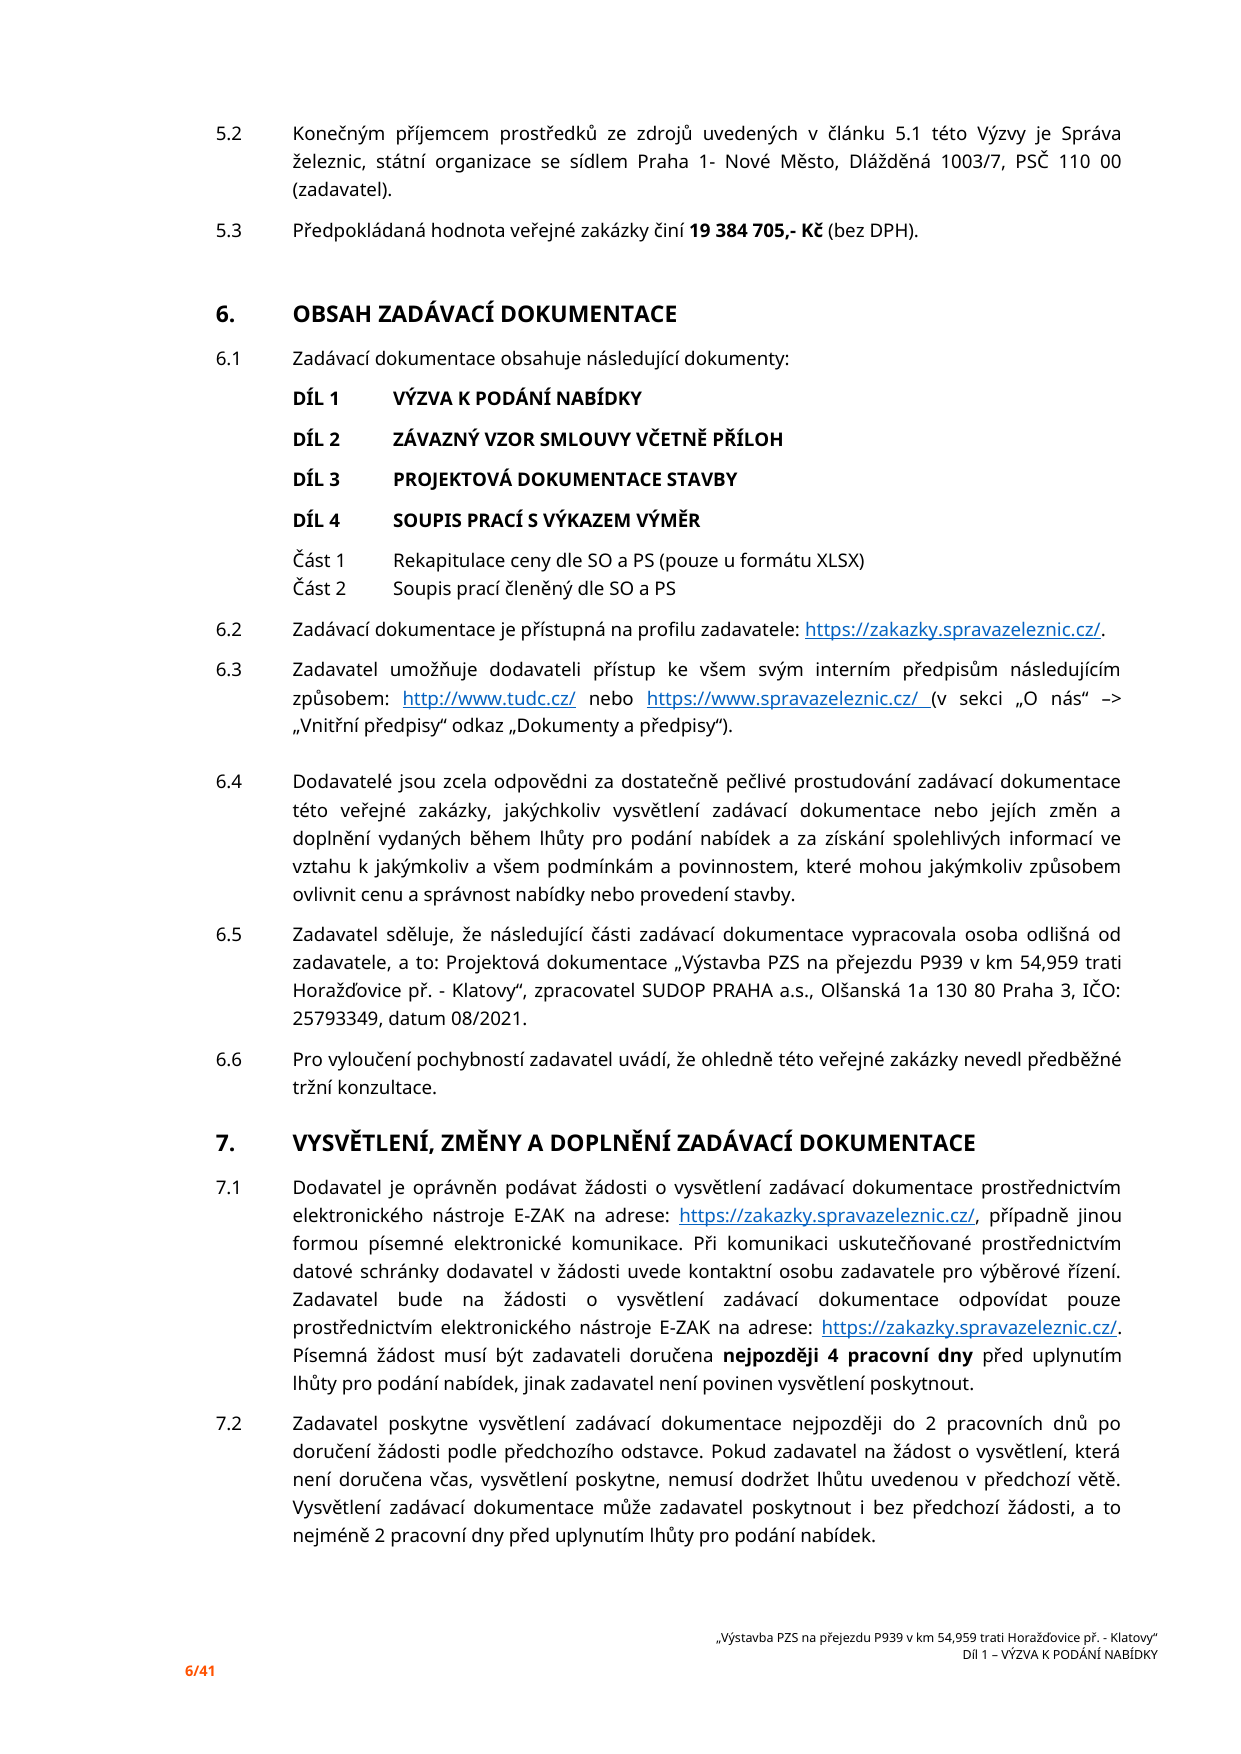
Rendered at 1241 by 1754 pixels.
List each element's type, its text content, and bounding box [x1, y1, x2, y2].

text Zadávací dokumentace obsahuje následující dokumenty: [216, 345, 1122, 371]
text Zadavatel umožňuje dodavateli přístup ke všem svým interním předpisům následujícím způsobem: http://www.tudc.cz/ nebo https://www.spravazeleznic.cz/ (v sekci „O nás“ –> „Vnitřní předpisy“ odkaz „Dokumenty a předpisy“). [216, 657, 1122, 738]
text VYSVĚTLENÍ, ZMĚNY A DOPLNĚNÍ ZADÁVACÍ DOKUMENTACE [216, 1127, 1122, 1158]
text DÍL 1 VÝZVA K PODÁNÍ NABÍDKY [292, 386, 1122, 411]
text Část 1 Rekapitulace ceny dle SO a PS (pouze u formátu XLSX) [292, 548, 1122, 573]
text OBSAH ZADÁVACÍ DOKUMENTACE [216, 298, 1122, 329]
text DÍL 2 ZÁVAZNÝ VZOR SMLOUVY VČETNĚ PŘÍLOH [292, 426, 1122, 452]
text Zadávací dokumentace je přístupná na profilu zadavatele: https://zakazky.spravazeleznic.cz/. [216, 616, 1122, 642]
text Dodavatelé jsou zcela odpovědni za dostatečně pečlivé prostudování zadávací dokumentace této veřejné zakázky, jakýchkoliv vysvětlení zadávací dokumentace nebo jejích změn a doplnění vydaných během lhůty pro podání nabídek a za získání spolehlivých informací ve vztahu k jakýmkoliv a všem podmínkám a povinnostem, které mohou jakýmkoliv způsobem ovlivnit cenu a správnost nabídky nebo provedení stavby. [216, 769, 1122, 906]
text Dodavatel je oprávněn podávat žádosti o vysvětlení zadávací dokumentace prostřednictvím elektronického nástroje E-ZAK na adrese: https://zakazky.spravazeleznic.cz/, případně jinou formou písemné elektronické komunikace. Při komunikaci uskutečňované prostřednictvím datové schránky dodavatel v žádosti uvede kontaktní osobu zadavatele pro výběrové řízení. Zadavatel bude na žádosti o vysvětlení zadávací dokumentace odpovídat pouze prostřednictvím elektronického nástroje E-ZAK na adrese: https://zakazky.spravazeleznic.cz/. Písemná žádost musí být zadavateli doručena nejpozději 4 pracovní dny před uplynutím lhůty pro podání nabídek, jinak zadavatel není povinen vysvětlení poskytnout. [216, 1174, 1122, 1396]
text Předpokládaná hodnota veřejné zakázky činí 19 384 705,- Kč (bez DPH). [216, 217, 1122, 243]
text DÍL 4 SOUPIS PRACÍ S VÝKAZEM VÝMĚR [292, 507, 1122, 533]
text Část 2 Soupis prací členěný dle SO a PS [292, 576, 1122, 601]
text Zadavatel sděluje, že následující části zadávací dokumentace vypracovala osoba odlišná od zadavatele, a to: Projektová dokumentace „Výstavba PZS na přejezdu P939 v km 54,959 trati Horažďovice př. - Klatovy“, zpracovatel SUDOP PRAHA a.s., Olšanská 1a 130 80 Praha 3, IČO: 25793349, datum 08/2021. [216, 921, 1122, 1031]
text Konečným příjemcem prostředků ze zdrojů uvedených v článku 5.1 této Výzvy je Správa železnic, státní organizace se sídlem Praha 1- Nové Město, Dlážděná 1003/7, PSČ 110 00 (zadavatel). [216, 121, 1122, 202]
text DÍL 3 PROJEKTOVÁ DOKUMENTACE STAVBY [292, 467, 1122, 492]
text Zadavatel poskytne vysvětlení zadávací dokumentace nejpozději do 2 pracovních dnů po doručení žádosti podle předchozího odstavce. Pokud zadavatel na žádost o vysvětlení, která není doručena včas, vysvětlení poskytne, nemusí dodržet lhůtu uvedenou v předchozí větě. Vysvětlení zadávací dokumentace může zadavatel poskytnout i bez předchozí žádosti, a to nejméně 2 pracovní dny před uplynutím lhůty pro podání nabídek. [216, 1411, 1122, 1548]
text Pro vyloučení pochybností zadavatel uvádí, že ohledně této veřejné zakázky nevedl předběžné tržní konzultace. [216, 1046, 1122, 1099]
